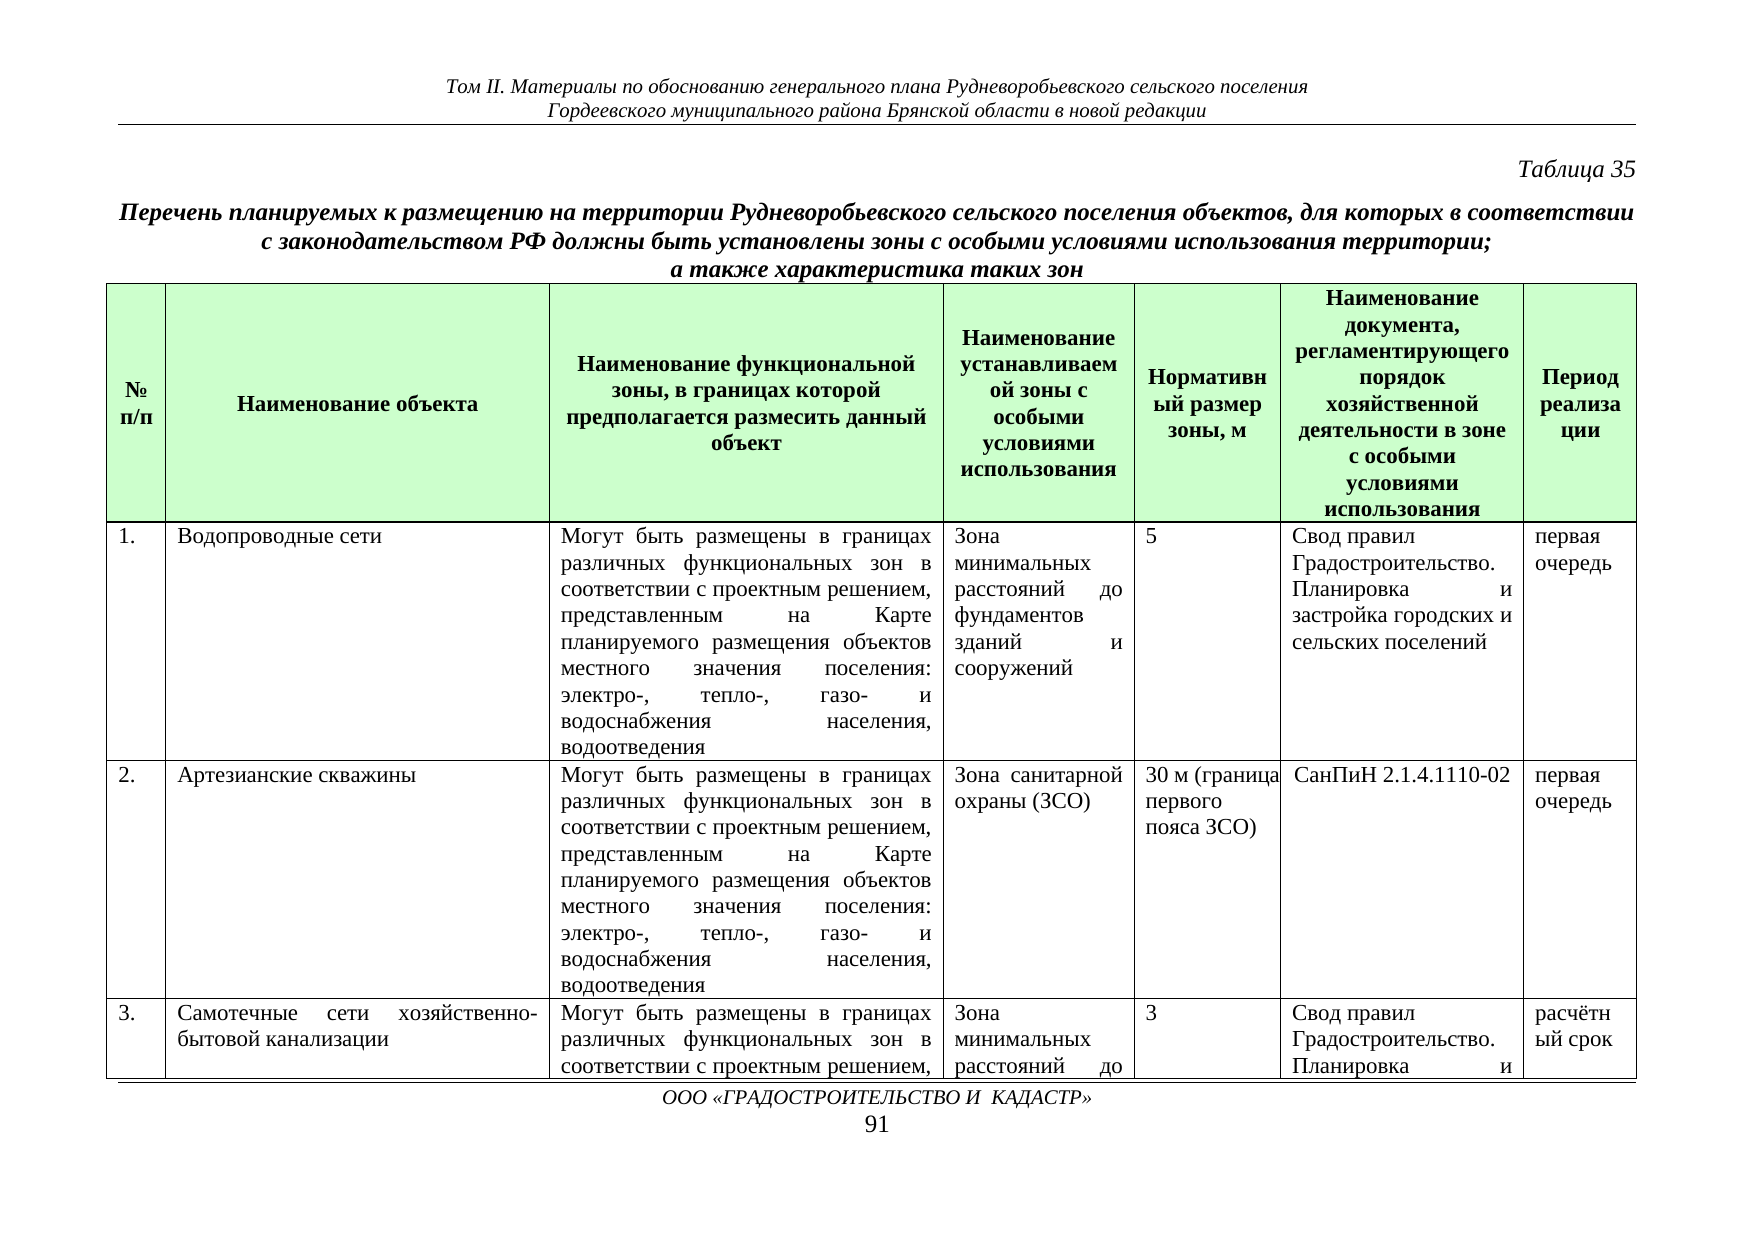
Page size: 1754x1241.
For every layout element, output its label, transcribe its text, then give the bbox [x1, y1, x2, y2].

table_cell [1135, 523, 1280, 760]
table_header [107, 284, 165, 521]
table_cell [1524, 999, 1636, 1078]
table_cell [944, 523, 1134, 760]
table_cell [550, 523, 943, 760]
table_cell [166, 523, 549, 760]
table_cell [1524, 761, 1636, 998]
text а также характеристика таких зон [118, 254, 1636, 283]
text Перечень планируемых к размещению на территории Рудневоробьевского сельского поселения объектов, для которых в соответствии с законодательством РФ должны быть установлены зоны с особыми условиями использования территории; [118, 197, 1636, 254]
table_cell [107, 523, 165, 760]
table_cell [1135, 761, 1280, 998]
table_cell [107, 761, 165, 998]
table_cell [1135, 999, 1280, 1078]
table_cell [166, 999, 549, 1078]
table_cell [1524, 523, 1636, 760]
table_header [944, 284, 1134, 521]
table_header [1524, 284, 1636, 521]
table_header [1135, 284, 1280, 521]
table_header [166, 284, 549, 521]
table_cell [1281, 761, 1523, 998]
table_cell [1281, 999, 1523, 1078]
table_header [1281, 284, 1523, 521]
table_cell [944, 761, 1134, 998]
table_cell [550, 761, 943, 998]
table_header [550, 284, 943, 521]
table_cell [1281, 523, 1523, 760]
text Таблица 35 [118, 154, 1636, 183]
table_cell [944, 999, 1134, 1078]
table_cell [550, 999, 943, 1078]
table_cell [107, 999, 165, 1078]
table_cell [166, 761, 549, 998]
